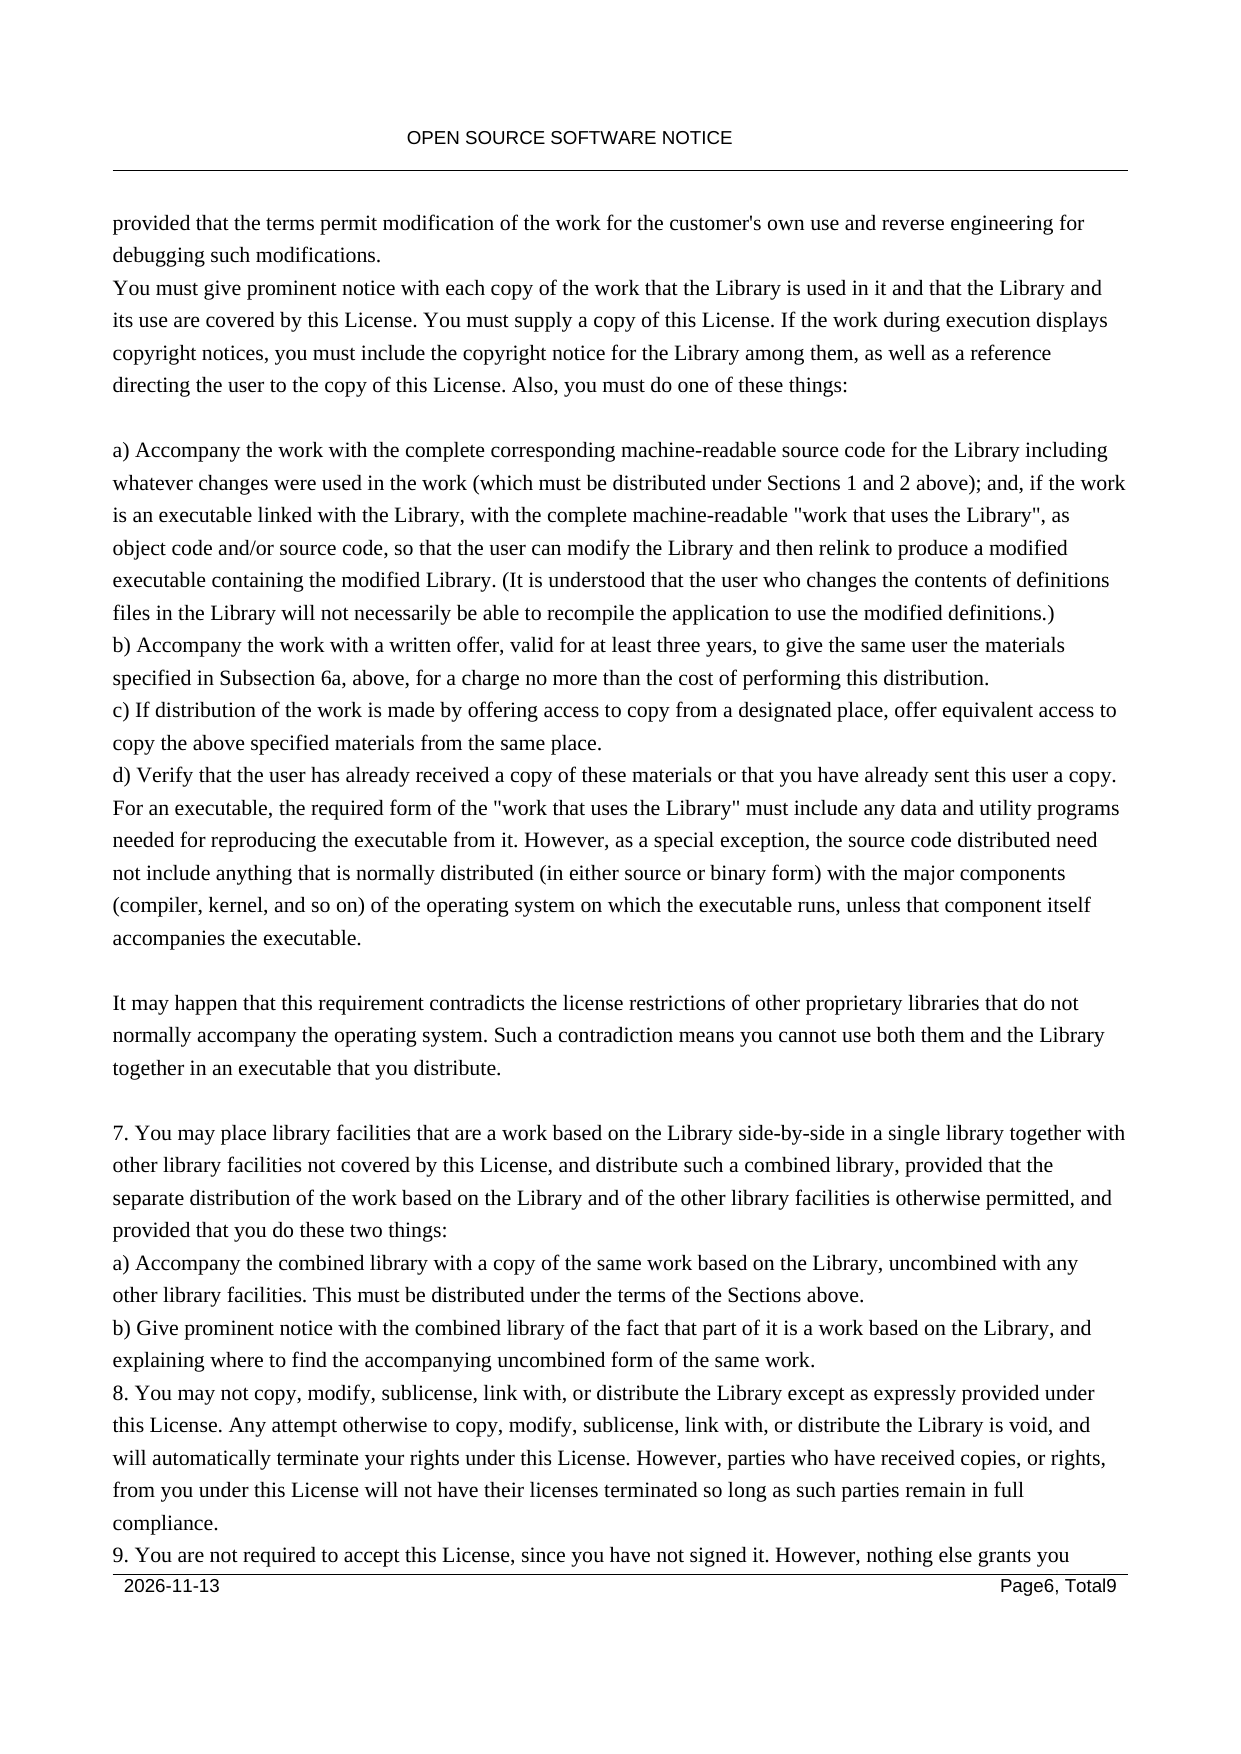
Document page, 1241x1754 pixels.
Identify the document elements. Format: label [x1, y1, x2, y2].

text [112, 206, 1128, 1571]
